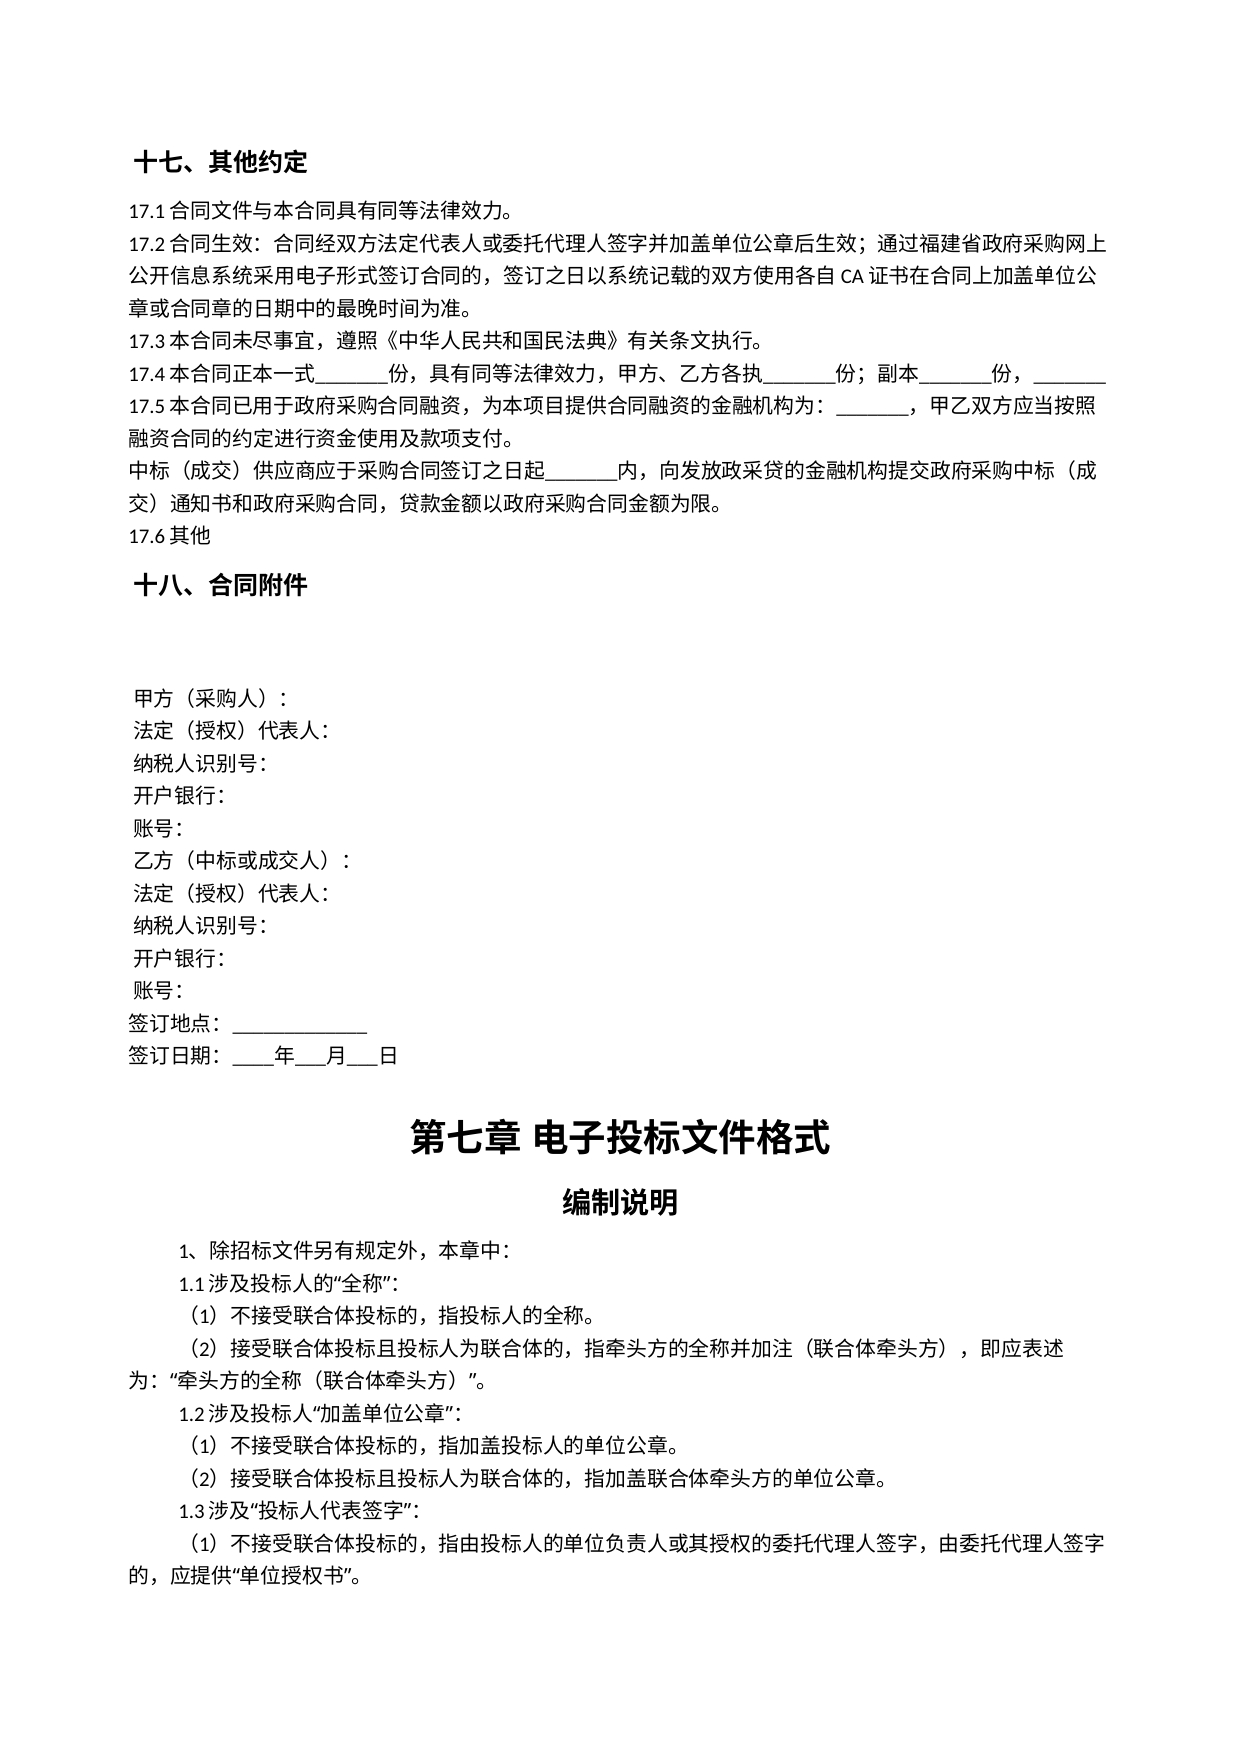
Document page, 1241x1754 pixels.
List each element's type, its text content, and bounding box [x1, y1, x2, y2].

text 纳税人识别号： [128, 747, 1112, 779]
text 1.2涉及投标人“加盖单位公章”： [128, 1397, 1112, 1429]
text （2）接受联合体投标且投标人为联合体的，指加盖联合体牵头方的单位公章。 [128, 1462, 1112, 1494]
text （1）不接受联合体投标的，指加盖投标人的单位公章。 [128, 1429, 1112, 1462]
text 十七、其他约定 [128, 129, 1112, 194]
text 开户银行： [128, 779, 1112, 812]
text 签订地点：_____________ [128, 1007, 1112, 1039]
text 纳税人识别号： [128, 909, 1112, 942]
text 中标（成交）供应商应于采购合同签订之日起_______内，向发放政采贷的金融机构提交政府采购中标（成交）通知书和政府采购合同，贷款金额以政府采购合同金额为限。 [128, 454, 1112, 519]
text 17.1合同文件与本合同具有同等法律效力。 [128, 194, 1112, 227]
text 十八、合同附件 [128, 552, 1112, 682]
text 签订日期：____年___月___日 [128, 1039, 1112, 1072]
text 17.6其他 [128, 519, 1112, 552]
text 17.2合同生效：合同经双方法定代表人或委托代理人签字并加盖单位公章后生效；通过福建省政府采购网上公开信息系统采用电子形式签订合同的，签订之日以系统记载的双方使用各自CA证书在合同上加盖单位公章或合同章的日期中的最晚时间为准。 [128, 227, 1112, 324]
text 1、除招标文件另有规定外，本章中： [128, 1234, 1112, 1267]
text 甲方（采购人）： [128, 682, 1112, 714]
text 法定（授权）代表人： [128, 877, 1112, 909]
text 1.3涉及“投标人代表签字”： [128, 1494, 1112, 1527]
text 17.5本合同已用于政府采购合同融资，为本项目提供合同融资的金融机构为：_______，甲乙双方应当按照融资合同的约定进行资金使用及款项支付。 [128, 389, 1112, 454]
text 开户银行： [128, 942, 1112, 974]
text 法定（授权）代表人： [128, 714, 1112, 747]
text （2）接受联合体投标且投标人为联合体的，指牵头方的全称并加注（联合体牵头方），即应表述为：“牵头方的全称（联合体牵头方）”。 [128, 1332, 1112, 1397]
text 1.1涉及投标人的“全称”： [128, 1267, 1112, 1299]
text （1）不接受联合体投标的，指由投标人的单位负责人或其授权的委托代理人签字，由委托代理人签字的，应提供“单位授权书”。 [128, 1527, 1112, 1592]
text 账号： [128, 812, 1112, 844]
text 乙方（中标或成交人）： [128, 844, 1112, 877]
text 编制说明 [128, 1169, 1112, 1234]
text 17.4本合同正本一式_______份，具有同等法律效力，甲方、乙方各执_______份；副本_______份，_______ [128, 357, 1112, 389]
text 第七章 电子投标文件格式 [128, 1104, 1112, 1169]
text 账号： [128, 974, 1112, 1007]
text （1）不接受联合体投标的，指投标人的全称。 [128, 1299, 1112, 1332]
text 17.3本合同未尽事宜，遵照《中华人民共和国民法典》有关条文执行。 [128, 324, 1112, 357]
